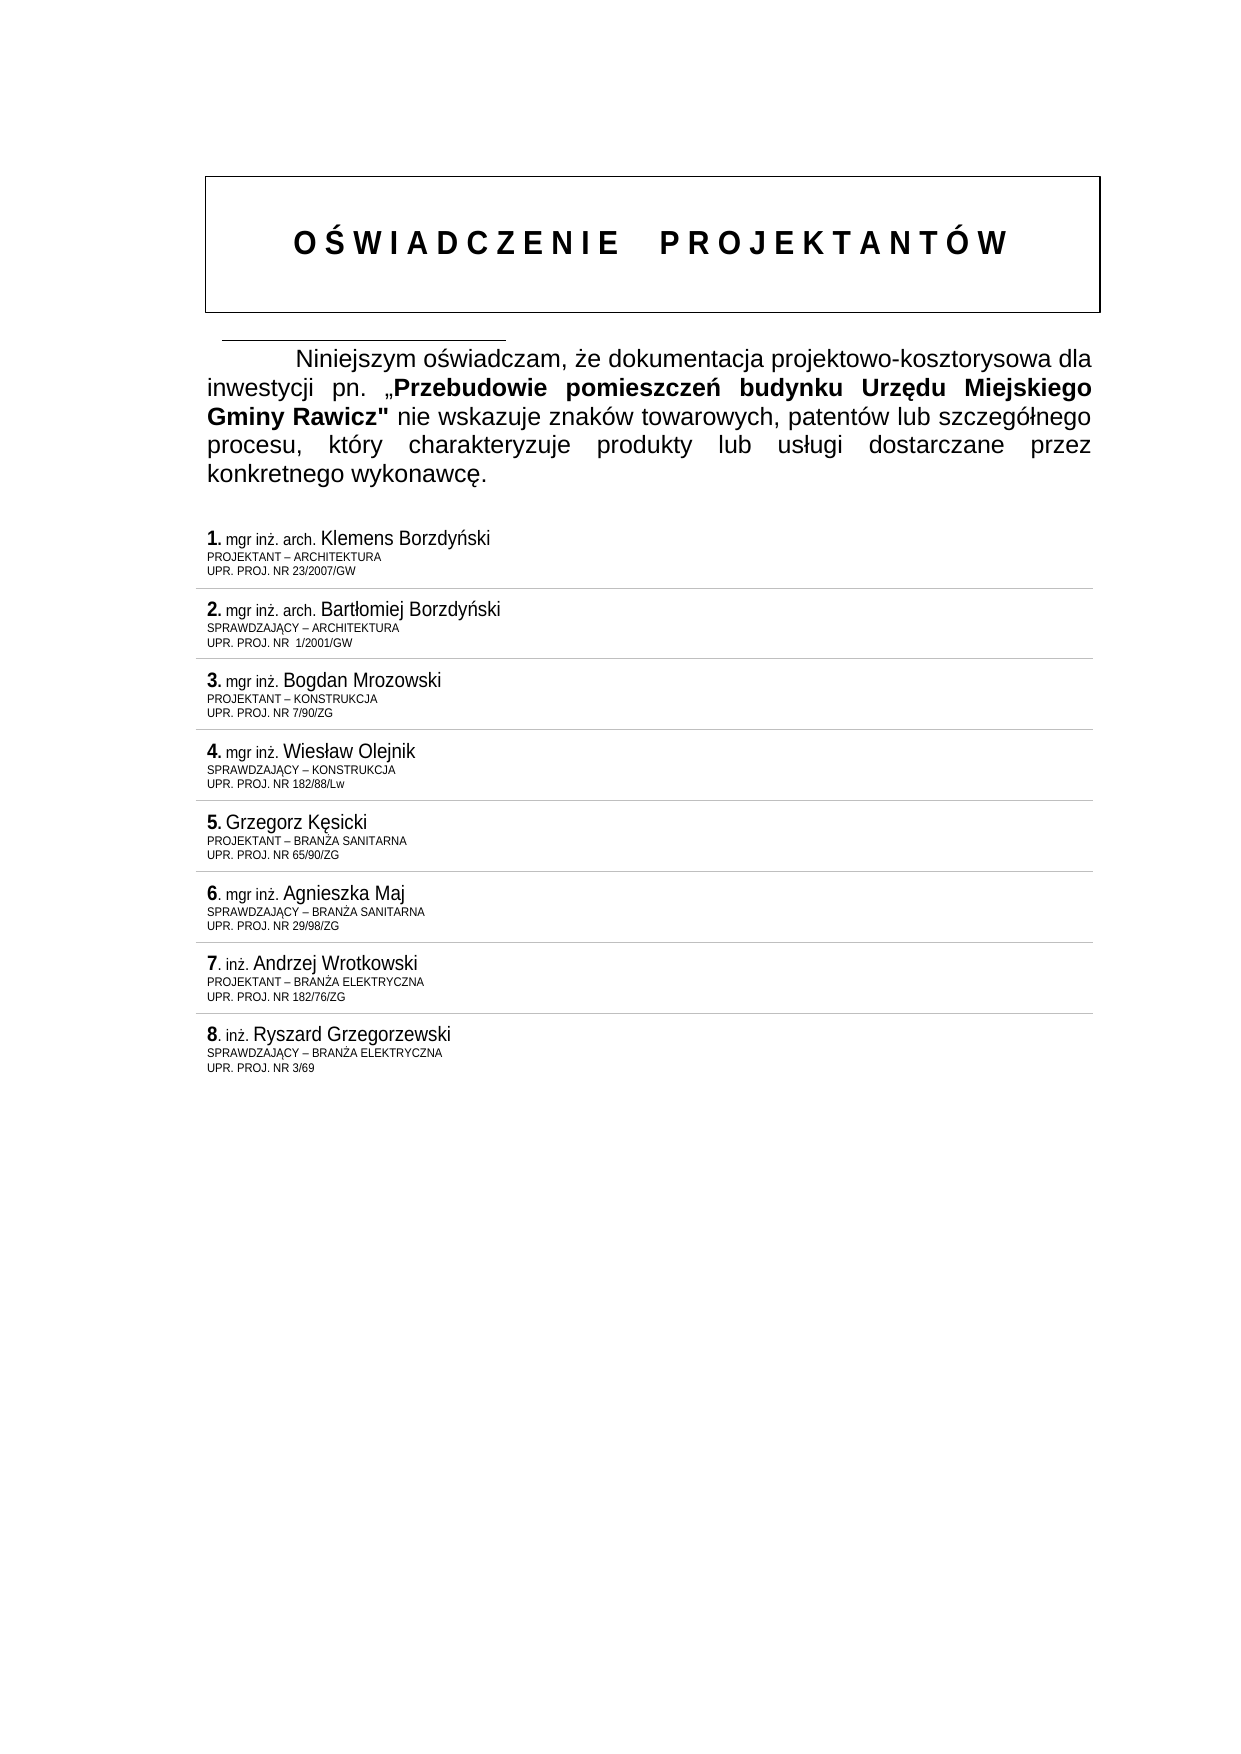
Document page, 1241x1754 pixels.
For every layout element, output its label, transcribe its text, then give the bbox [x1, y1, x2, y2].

table_cell 3. mgr inż. Bogdan Mrozowski PROJEKTANT – KONSTRUKCJA UPR. PROJ. NR 7/90/ZG [196, 659, 1093, 729]
text Niniejszym oświadczam, że dokumentacja projektowo-kosztorysowa dla inwestycji pn. „Przebudowie pomieszczeń budynku Urzędu Miejskiego Gminy Rawicz" nie wskazuje znaków towarowych, patentów lub szczegółnego procesu, który charakteryzuje produkty lub usługi dostarczane przez konkretnego wykonawcę. [207, 344, 1093, 488]
text O Ś W I A D C Z E N I E P R O J E K T A N T Ó W [207, 223, 1093, 262]
table_cell 6. mgr inż. Agnieszka Maj SPRAWDZAJĄCY – BRANŻA SANITARNA UPR. PROJ. NR 29/98/ZG [196, 872, 1093, 942]
table_cell 5. Grzegorz Kęsicki PROJEKTANT – BRANŻA SANITARNA UPR. PROJ. NR 65/90/ZG [196, 801, 1093, 871]
table_header 1. mgr inż. arch. Klemens Borzdyński PROJEKTANT – ARCHITEKTURA UPR. PROJ. NR 23/2007/GW [196, 517, 1093, 587]
table_cell 4. mgr inż. Wiesław Olejnik SPRAWDZAJĄCY – KONSTRUKCJA UPR. PROJ. NR 182/88/Lw [196, 730, 1093, 800]
table_cell 2. mgr inż. arch. Bartłomiej Borzdyński SPRAWDZAJĄCY – ARCHITEKTURA UPR. PROJ. NR 1/2001/GW [196, 589, 1093, 658]
table_cell 8. inż. Ryszard Grzegorzewski SPRAWDZAJĄCY – BRANŻA ELEKTRYCZNA UPR. PROJ. NR 3/69 [196, 1014, 1093, 1083]
table_cell 7. inż. Andrzej Wrotkowski PROJEKTANT – BRANŻA ELEKTRYCZNA UPR. PROJ. NR 182/76/ZG [196, 943, 1093, 1012]
